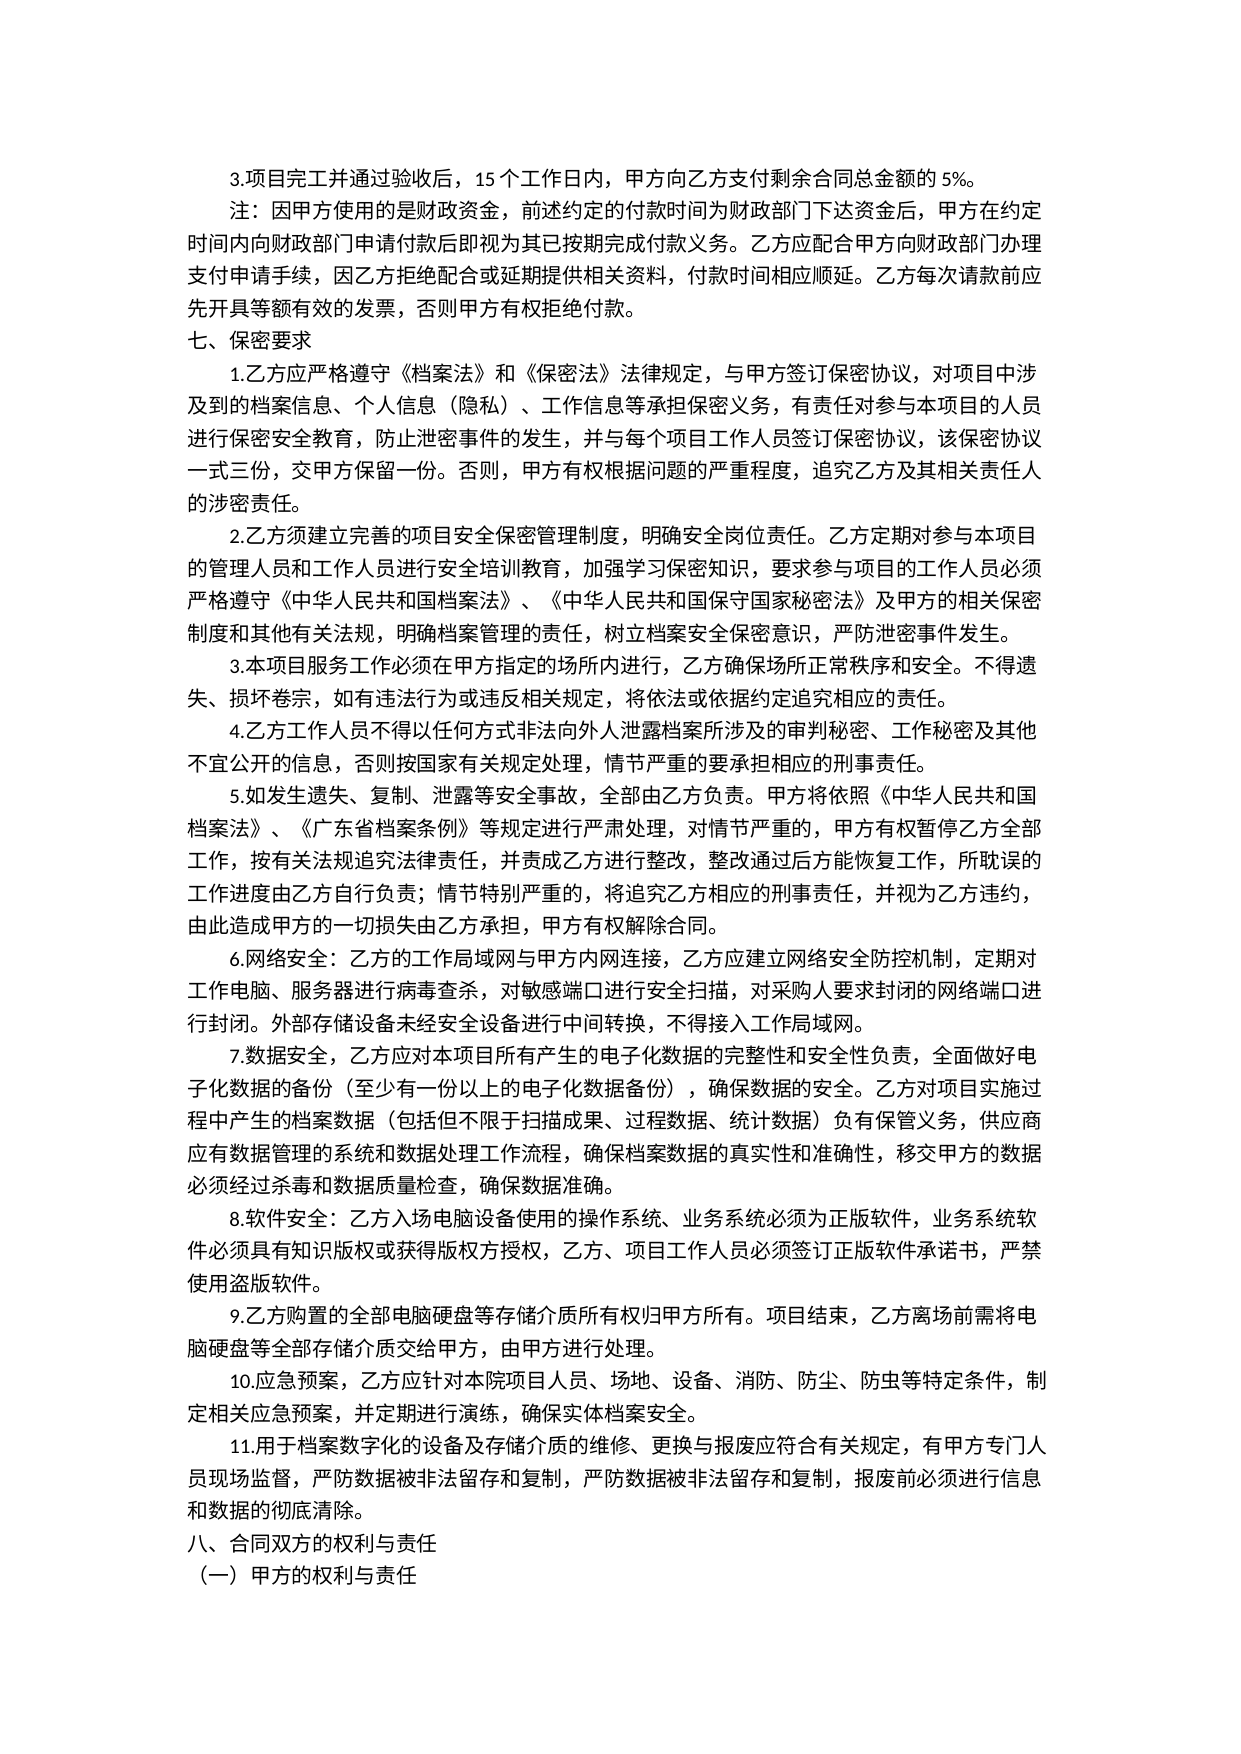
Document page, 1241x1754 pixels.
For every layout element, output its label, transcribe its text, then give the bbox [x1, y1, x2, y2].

text 11.用于档案数字化的设备及存储介质的维修、更换与报废应符合有关规定，有甲方专门人员现场监督，严防数据被非法留存和复制，严防数据被非法留存和复制，报废前必须进行信息和数据的彻底清除。 [187, 1429, 1053, 1527]
text 6.网络安全：乙方的工作局域网与甲方内网连接，乙方应建立网络安全防控机制，定期对工作电脑、服务器进行病毒查杀，对敏感端口进行安全扫描，对采购人要求封闭的网络端口进行封闭。外部存储设备未经安全设备进行中间转换，不得接入工作局域网。 [187, 942, 1053, 1039]
text 3.项目完工并通过验收后，15个工作日内，甲方向乙方支付剩余合同总金额的5%。 [187, 162, 1053, 194]
text 10.应急预案，乙方应针对本院项目人员、场地、设备、消防、防尘、防虫等特定条件，制定相关应急预案，并定期进行演练，确保实体档案安全。 [187, 1364, 1053, 1429]
text 2.乙方须建立完善的项目安全保密管理制度，明确安全岗位责任。乙方定期对参与本项目的管理人员和工作人员进行安全培训教育，加强学习保密知识，要求参与项目的工作人员必须严格遵守《中华人民共和国档案法》、《中华人民共和国保守国家秘密法》及甲方的相关保密制度和其他有关法规，明确档案管理的责任，树立档案安全保密意识，严防泄密事件发生。 [187, 519, 1053, 649]
text （一）甲方的权利与责任 [187, 1559, 1053, 1592]
text 3.本项目服务工作必须在甲方指定的场所内进行，乙方确保场所正常秩序和安全。不得遗失、损坏卷宗，如有违法行为或违反相关规定，将依法或依据约定追究相应的责任。 [187, 649, 1053, 714]
text 5.如发生遗失、复制、泄露等安全事故，全部由乙方负责。甲方将依照《中华人民共和国档案法》、《广东省档案条例》等规定进行严肃处理，对情节严重的，甲方有权暂停乙方全部工作，按有关法规追究法律责任，并责成乙方进行整改，整改通过后方能恢复工作，所耽误的工作进度由乙方自行负责；情节特别严重的，将追究乙方相应的刑事责任，并视为乙方违约，由此造成甲方的一切损失由乙方承担，甲方有权解除合同。 [187, 779, 1053, 942]
text 注：因甲方使用的是财政资金，前述约定的付款时间为财政部门下达资金后，甲方在约定时间内向财政部门申请付款后即视为其已按期完成付款义务。乙方应配合甲方向财政部门办理支付申请手续，因乙方拒绝配合或延期提供相关资料，付款时间相应顺延。乙方每次请款前应先开具等额有效的发票，否则甲方有权拒绝付款。 [187, 194, 1053, 324]
text 8.软件安全：乙方入场电脑设备使用的操作系统、业务系统必须为正版软件，业务系统软件必须具有知识版权或获得版权方授权，乙方、项目工作人员必须签订正版软件承诺书，严禁使用盗版软件。 [187, 1202, 1053, 1299]
text 1.乙方应严格遵守《档案法》和《保密法》法律规定，与甲方签订保密协议，对项目中涉及到的档案信息、个人信息（隐私）、工作信息等承担保密义务，有责任对参与本项目的人员进行保密安全教育，防止泄密事件的发生，并与每个项目工作人员签订保密协议，该保密协议一式三份，交甲方保留一份。否则，甲方有权根据问题的严重程度，追究乙方及其相关责任人的涉密责任。 [187, 357, 1053, 519]
text 7.数据安全，乙方应对本项目所有产生的电子化数据的完整性和安全性负责，全面做好电子化数据的备份（至少有一份以上的电子化数据备份），确保数据的安全。乙方对项目实施过程中产生的档案数据（包括但不限于扫描成果、过程数据、统计数据）负有保管义务，供应商应有数据管理的系统和数据处理工作流程，确保档案数据的真实性和准确性，移交甲方的数据必须经过杀毒和数据质量检查，确保数据准确。 [187, 1039, 1053, 1202]
text 七、保密要求 [187, 324, 1053, 357]
text 4.乙方工作人员不得以任何方式非法向外人泄露档案所涉及的审判秘密、工作秘密及其他不宜公开的信息，否则按国家有关规定处理，情节严重的要承担相应的刑事责任。 [187, 714, 1053, 779]
text 八、合同双方的权利与责任 [187, 1527, 1053, 1559]
text 9.乙方购置的全部电脑硬盘等存储介质所有权归甲方所有。项目结束，乙方离场前需将电脑硬盘等全部存储介质交给甲方，由甲方进行处理。 [187, 1299, 1053, 1364]
